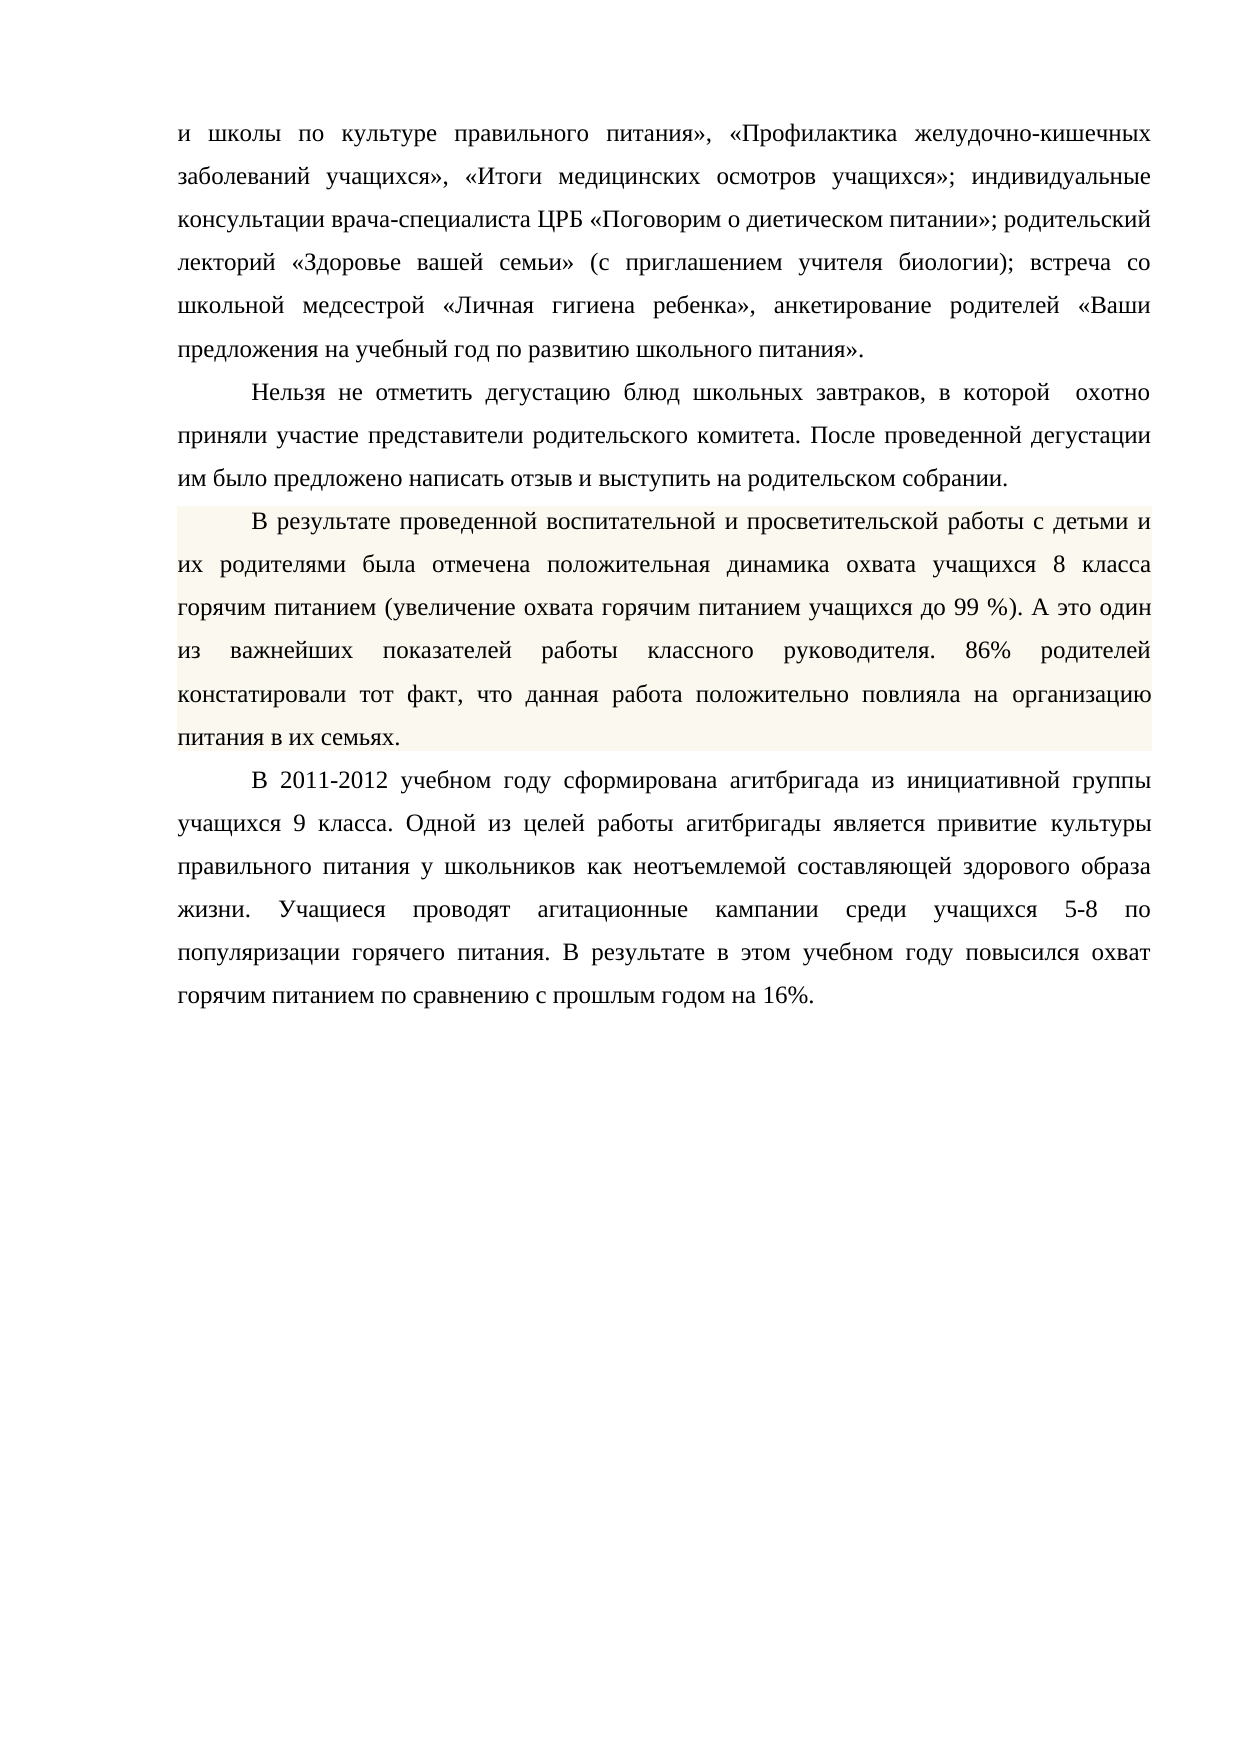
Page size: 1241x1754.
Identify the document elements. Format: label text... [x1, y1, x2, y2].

text Нельзя не отметить дегустацию блюд школьных завтраков, в которой охотно приняли участие представители родительского комитета. После проведенной дегустации им было предложено написать отзыв и выступить на родительском собрании. [177, 377, 1152, 492]
text В 2011-2012 учебном году сформирована агитбригада из инициативной группы учащихся 9 класса. Одной из целей работы агитбригады является привитие культуры правильного питания у школьников как неотъемлемой составляющей здорового образа жизни. Учащиеся проводят агитационные кампании среди учащихся 5-8 по популяризации горячего питания. В результате в этом учебном году повысился охват горячим питанием по сравнению с прошлым годом на 16%. [177, 765, 1152, 1009]
text В результате проведенной воспитательной и просветительской работы с детьми и их родителями была отмечена положительная динамика охвата учащихся 8 класса горячим питанием (увеличение охвата горячим питанием учащихся до 99 %). А это один из важнейших показателей работы классного руководителя. 86% родителей констатировали тот факт, что данная работа положительно повлияла на организацию питания в их семьях. [177, 506, 1152, 751]
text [177, 118, 1152, 362]
